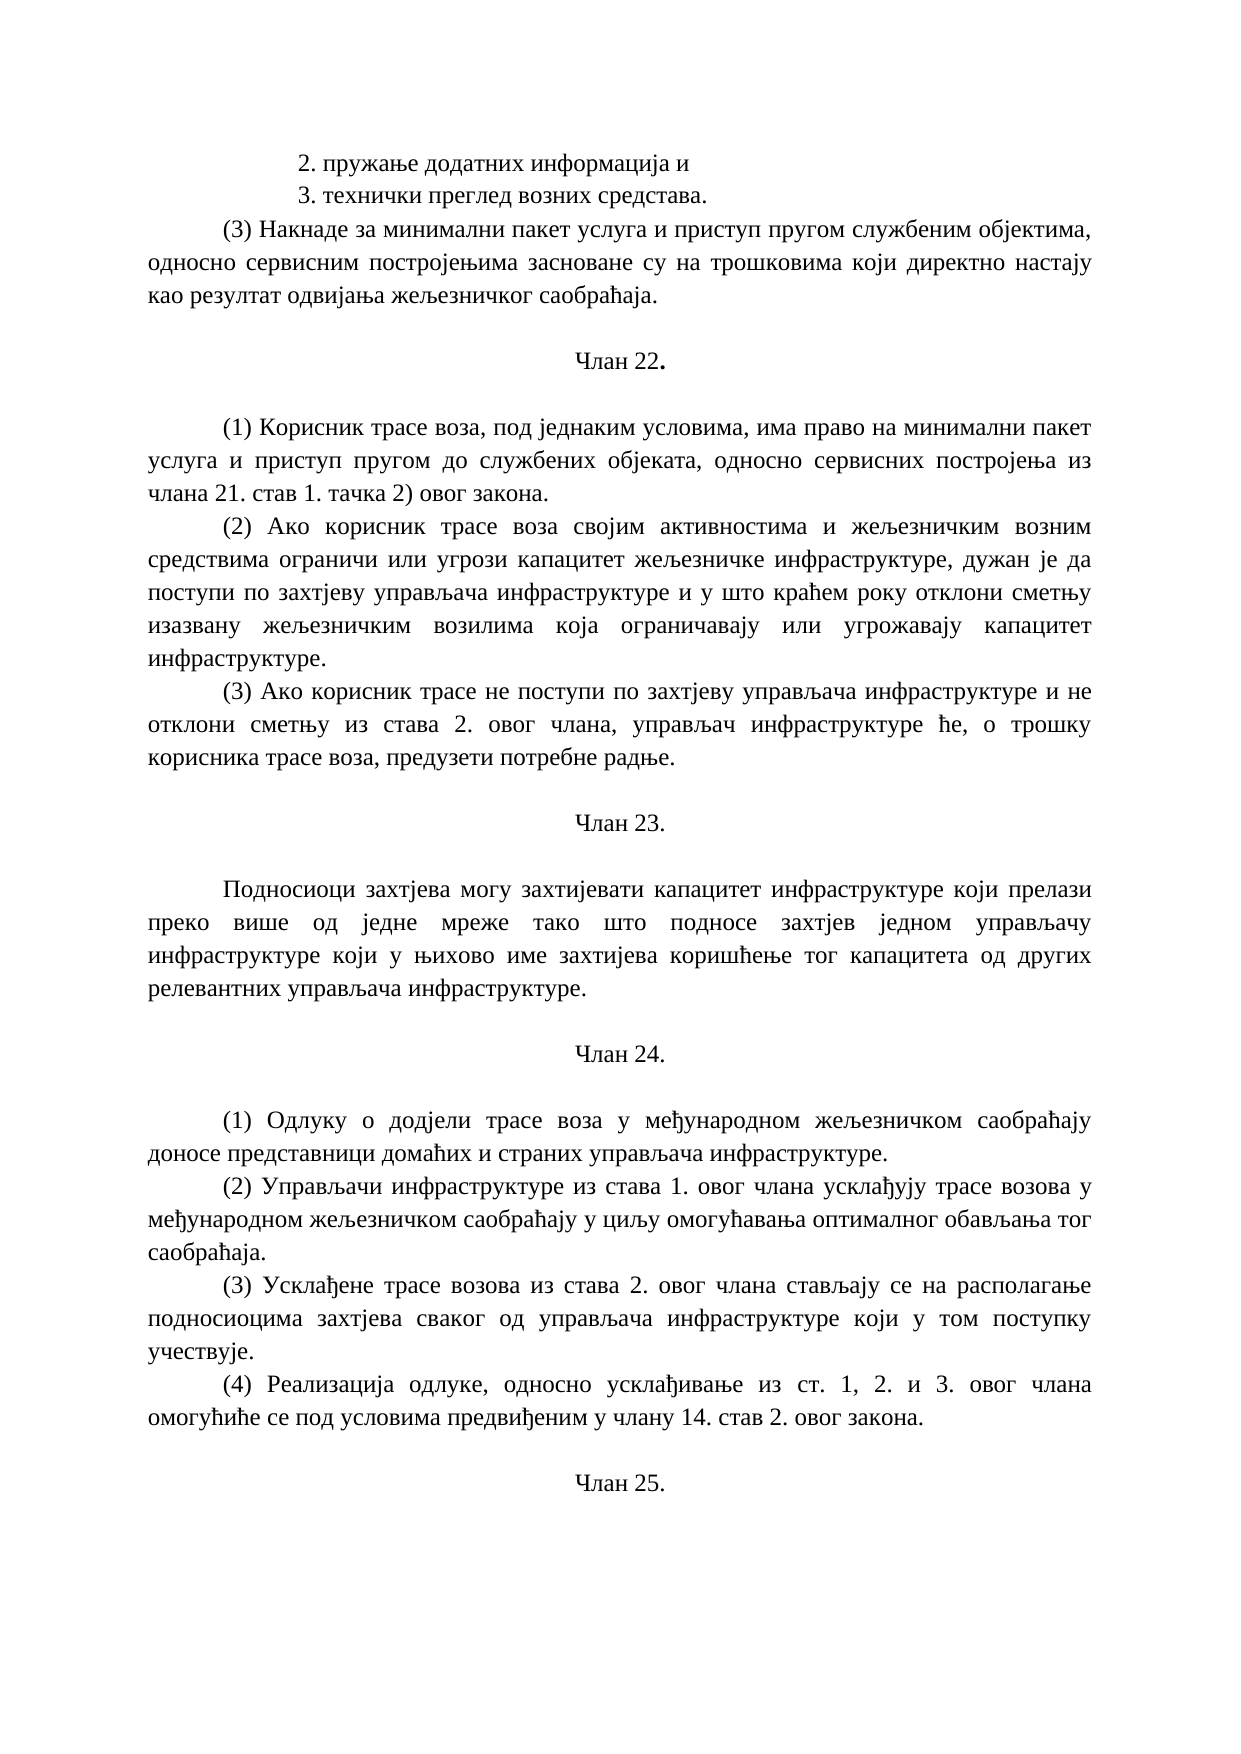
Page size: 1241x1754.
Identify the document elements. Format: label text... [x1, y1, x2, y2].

text (2) Ако корисник трасе воза својим активностима и жељезничким возним средствима ограничи или угрози капацитет жељезничке инфраструктуре, дужан је да поступи по захтјеву управљача инфраструктуре и у што краћем року отклони сметњу изазвану жељезничким возилима која ограничавају или угрожавају капацитет инфраструктуре. [148, 511, 1093, 672]
text (1) Одлуку о додјели трасе воза у међународном жељезничком саобраћају доносе представници домаћих и страних управљача инфраструктуре. [148, 1105, 1093, 1167]
text Члан 23. [148, 808, 1093, 837]
text Подносиоци захтјева могу захтијевати капацитет инфраструктуре који прелази преко више од једне мреже тако што подносе захтјев једном управљачу инфраструктуре који у њихово име захтијева коришћење тог капацитета од других релевантних управљача инфраструктуре. [148, 874, 1093, 1002]
text (3) Усклађене трасе возова из става 2. овог члана стављају се на располагање подносиоцима захтјева сваког од управљача инфраструктуре који у том поступку учествује. [148, 1270, 1093, 1365]
text (4) Реализација одлуке, односно усклађивање из ст. 1, 2. и 3. овог члана омогућиће се под условима предвиђеним у члану 14. став 2. овог закона. [148, 1369, 1093, 1431]
text (3) Ако корисник трасе не поступи по захтјеву управљача инфраструктуре и не отклони сметњу из става 2. овог члана, управљач инфраструктуре ће, о трошку корисника трасе воза, предузети потребне радње. [148, 676, 1093, 771]
text (2) Управљачи инфраструктуре из става 1. овог члана усклађују трасе возова у међународном жељезничком саобраћају у циљу омогућавања оптималног обављања тог саобраћаја. [148, 1171, 1093, 1266]
text Члан 25. [148, 1468, 1093, 1497]
text 2. пружање додатних информација и [223, 148, 1093, 176]
text Члан 22. [148, 346, 1093, 374]
text 3. технички преглед возних средстава. [223, 181, 1093, 209]
text (3) Накнаде за минимални пакет услуга и приступ пругом службеним објектима, односно сервисним постројењима засноване су на трошковима који директно настају као резултат одвијања жељезничког саобраћаја. [148, 214, 1093, 308]
text Члан 24. [148, 1039, 1093, 1068]
text (1) Корисник трасе воза, под једнаким условима, има право на минимални пакет услуга и приступ пругом до службених објеката, односно сервисних постројења из члана 21. став 1. тачка 2) овог закона. [148, 412, 1093, 507]
